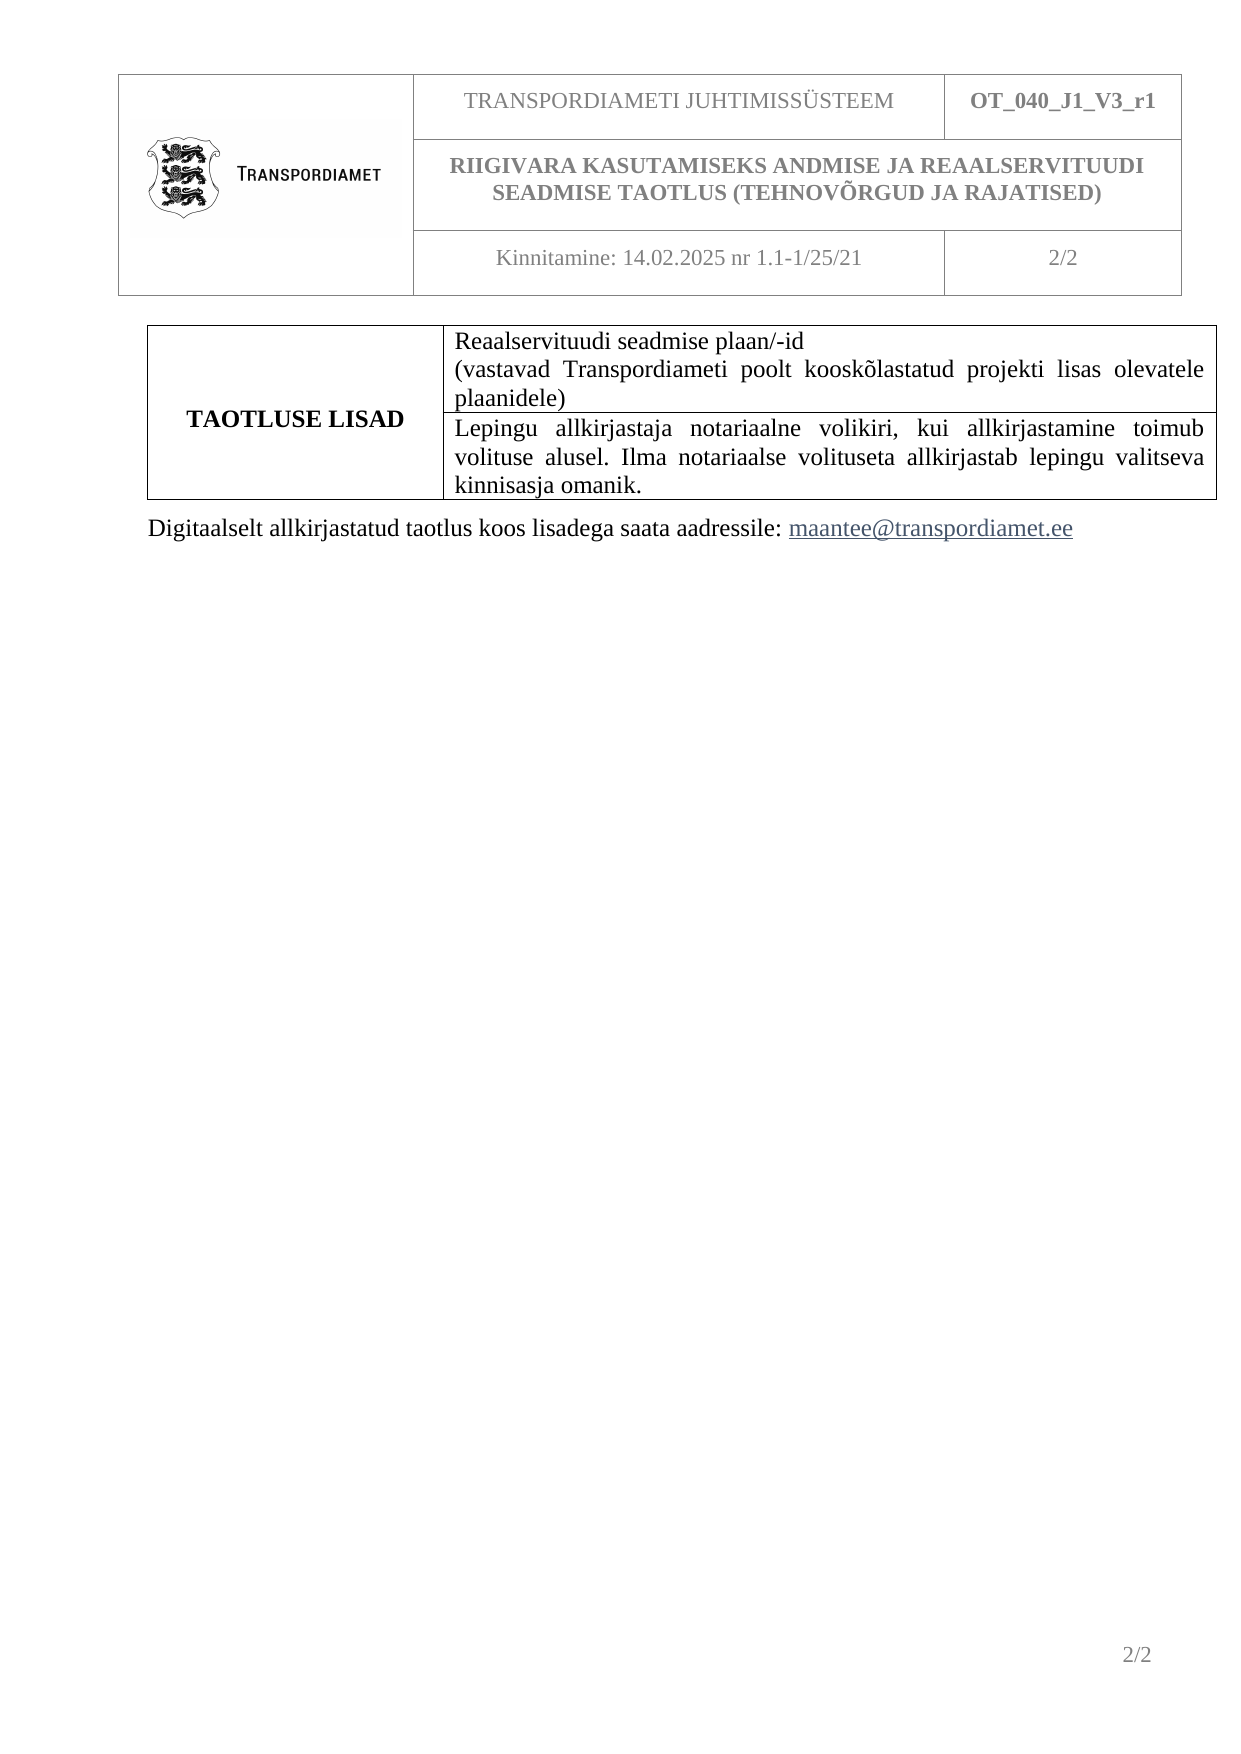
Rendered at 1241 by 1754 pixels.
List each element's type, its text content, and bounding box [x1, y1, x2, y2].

picture [129, 119, 402, 238]
table_cell TAOTLUSE LISAD [148, 326, 443, 499]
table_cell Lepingu allkirjastaja notariaalne volikiri, kui allkirjastamine toimub volituse alusel. Ilma notariaalse volituseta allkirjastab lepingu valitseva kinnisasja omanik. [444, 413, 1216, 499]
table_cell Reaalservituudi seadmise plaan/-id (vastavad Transpordiameti poolt kooskõlastatud projekti lisas olevatele plaanidele) [444, 326, 1216, 412]
text Digitaalselt allkirjastatud taotlus koos lisadega saata aadressile: maantee@transpordiamet.ee [148, 513, 1152, 542]
